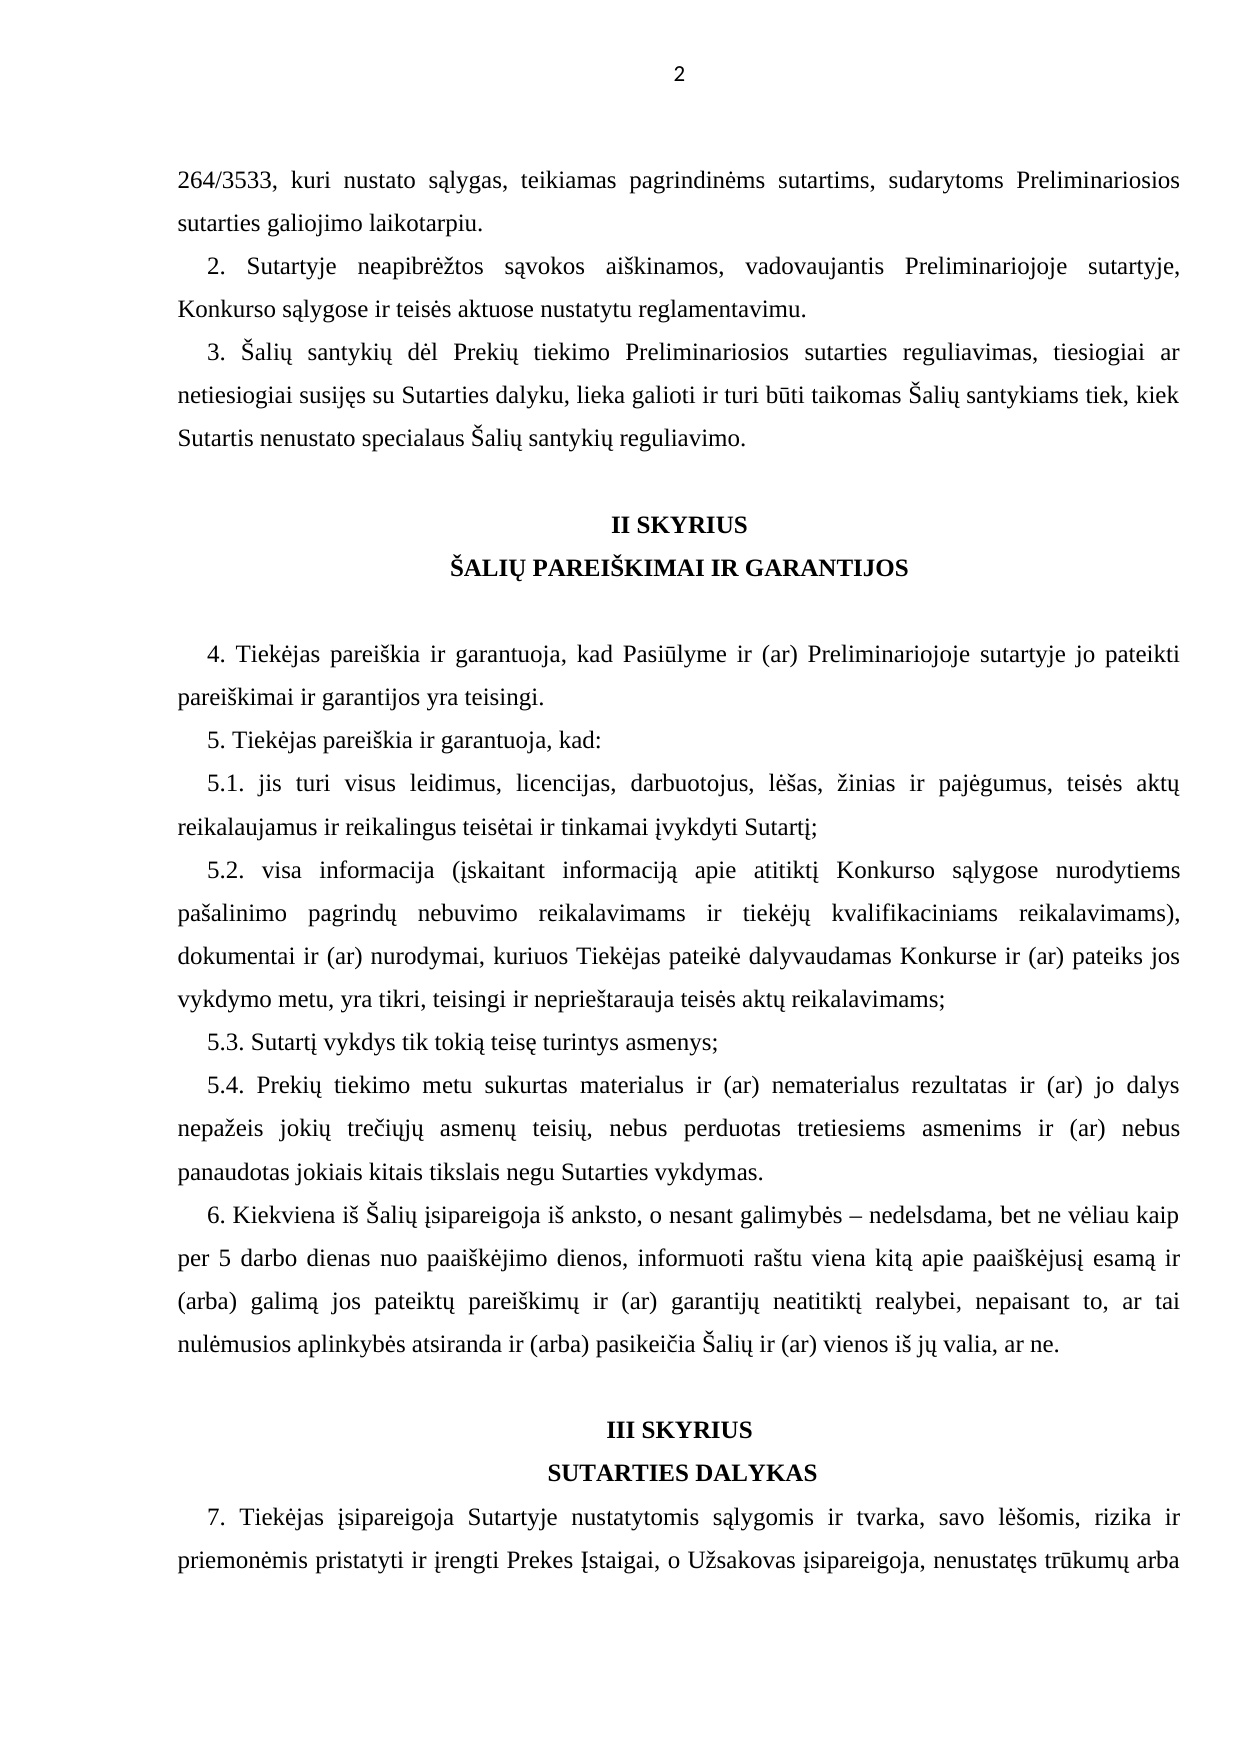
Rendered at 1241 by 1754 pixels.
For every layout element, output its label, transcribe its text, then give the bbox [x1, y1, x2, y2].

text II SKYRIUS [177, 510, 1181, 538]
text SUTARTIES DALYKAS [177, 1458, 1181, 1487]
text III SKYRIUS [177, 1415, 1181, 1444]
text 2. Sutartyje neapibrėžtos sąvokos aiškinamos, vadovaujantis Preliminariojoje sutartyje, Konkurso sąlygose ir teisės aktuose nustatytu reglamentavimu. [177, 251, 1181, 323]
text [177, 1502, 1181, 1573]
text 6. Kiekviena iš Šalių įsipareigoja iš anksto, o nesant galimybės – nedelsdama, bet ne vėliau kaip per 5 darbo dienas nuo paaiškėjimo dienos, informuoti raštu viena kitą apie paaiškėjusį esamą ir (arba) galimą jos pateiktų pareiškimų ir (ar) garantijų neatitiktį realybei, nepaisant to, ar tai nulėmusios aplinkybės atsiranda ir (arba) pasikeičia Šalių ir (ar) vienos iš jų valia, ar ne. [177, 1200, 1181, 1358]
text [177, 165, 1181, 237]
text ŠALIŲ PAREIŠKIMAI IR GARANTIJOS [177, 553, 1181, 582]
text 5.3. Sutartį vykdys tik tokią teisę turintys asmenys; [177, 1027, 1181, 1056]
text 5. Tiekėjas pareiškia ir garantuoja, kad: [177, 725, 1181, 754]
text 4. Tiekėjas pareiškia ir garantuoja, kad Pasiūlyme ir (ar) Preliminariojoje sutartyje jo pateikti pareiškimai ir garantijos yra teisingi. [177, 639, 1181, 711]
text 5.4. Prekių tiekimo metu sukurtas materialus ir (ar) nematerialus rezultatas ir (ar) jo dalys nepažeis jokių trečiųjų asmenų teisių, nebus perduotas tretiesiems asmenims ir (ar) nebus panaudotas jokiais kitais tikslais negu Sutarties vykdymas. [177, 1070, 1181, 1185]
text 5.1. jis turi visus leidimus, licencijas, darbuotojus, lėšas, žinias ir pajėgumus, teisės aktų reikalaujamus ir reikalingus teisėtai ir tinkamai įvykdyti Sutartį; [177, 768, 1181, 840]
text 5.2. visa informacija (įskaitant informaciją apie atitiktį Konkurso sąlygose nurodytiems pašalinimo pagrindų nebuvimo reikalavimams ir tiekėjų kvalifikaciniams reikalavimams), dokumentai ir (ar) nurodymai, kuriuos Tiekėjas pateikė dalyvaudamas Konkurse ir (ar) pateiks jos vykdymo metu, yra tikri, teisingi ir neprieštarauja teisės aktų reikalavimams; [177, 855, 1181, 1013]
text 3. Šalių santykių dėl Prekių tiekimo Preliminariosios sutarties reguliavimas, tiesiogiai ar netiesiogiai susijęs su Sutarties dalyku, lieka galioti ir turi būti taikomas Šalių santykiams tiek, kiek Sutartis nenustato specialaus Šalių santykių reguliavimo. [177, 337, 1181, 452]
